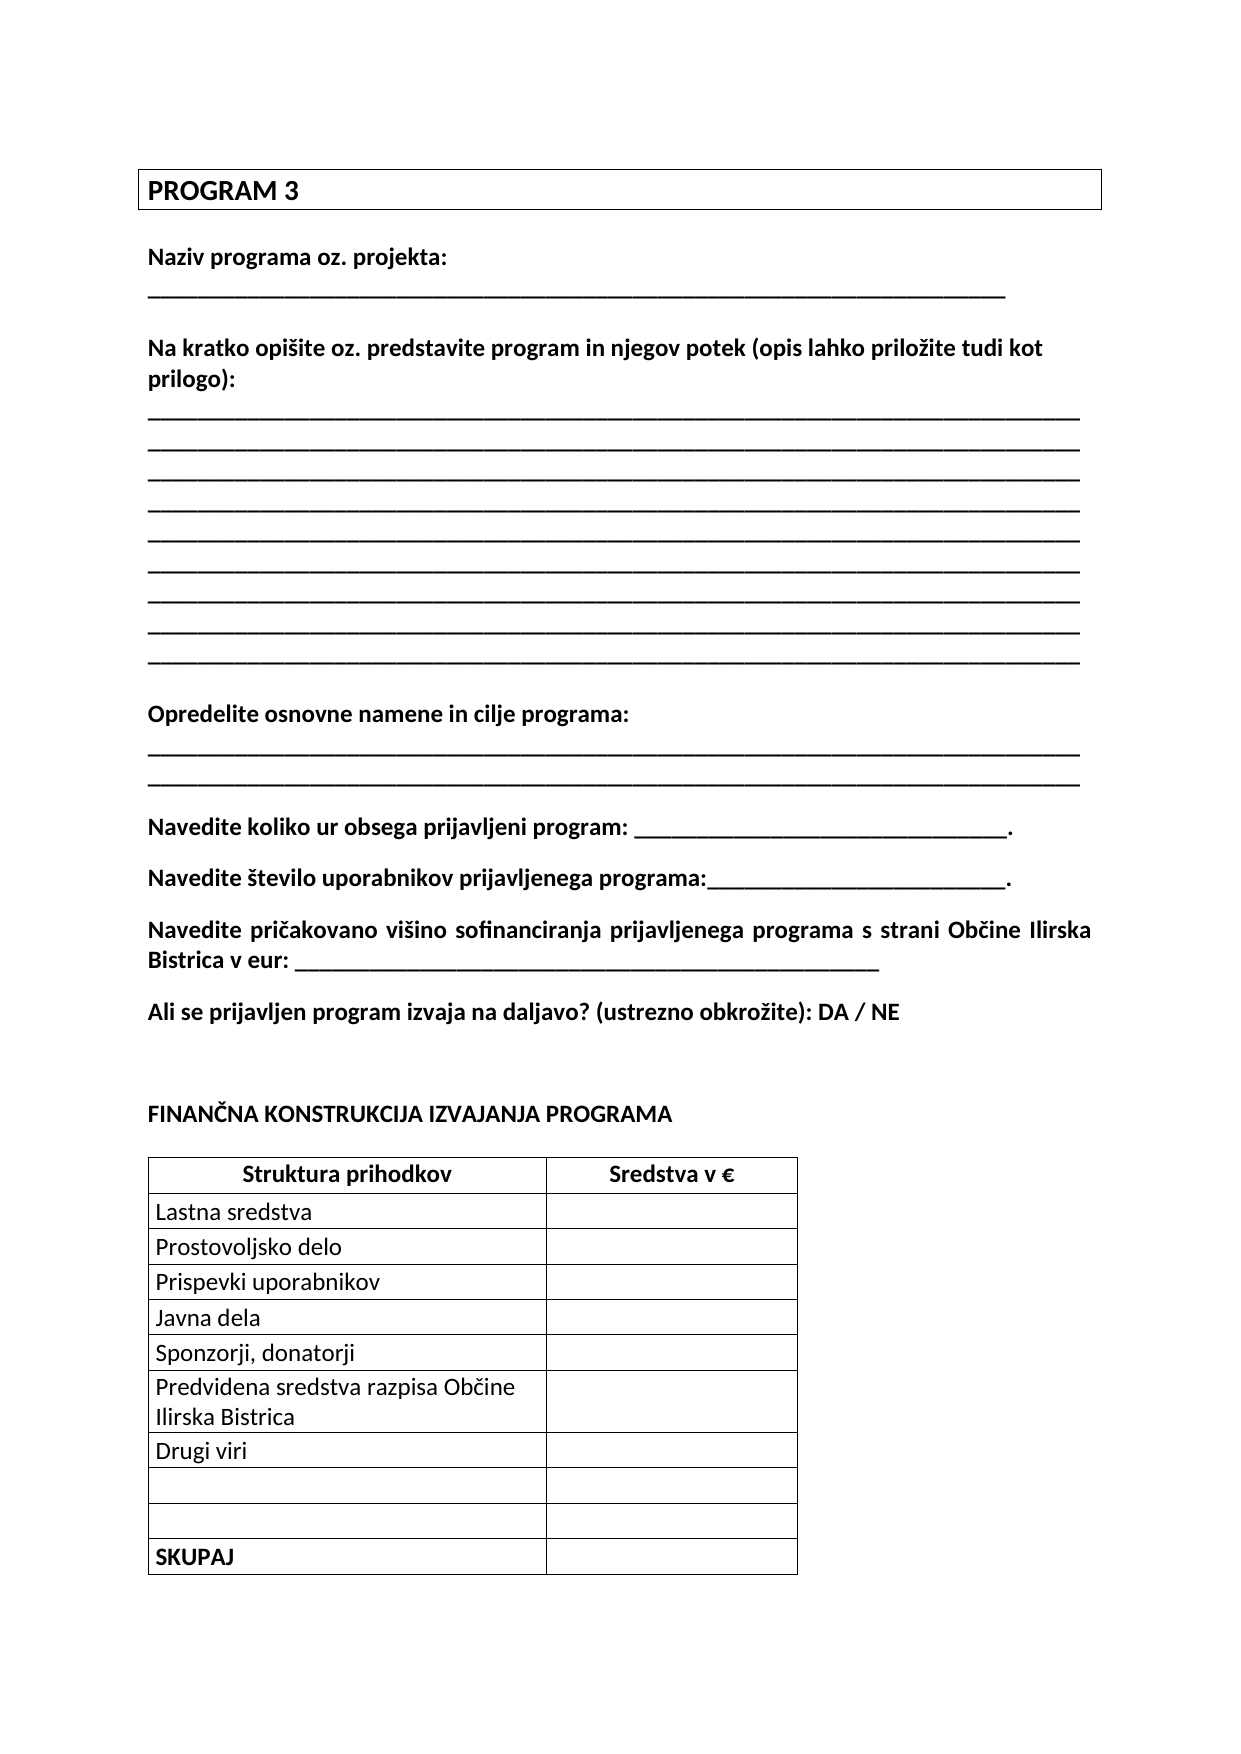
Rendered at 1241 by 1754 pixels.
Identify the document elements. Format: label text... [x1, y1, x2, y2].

text Navedite pričakovano višino sofinanciranja prijavljenega programa s strani Občine Ilirska Bistrica v eur: _______________________________________________ [148, 914, 1093, 975]
text PROGRAM 3 [139, 170, 1101, 209]
table_cell Javna dela [149, 1300, 546, 1334]
text Na kratko opišite oz. predstavite program in njegov potek (opis lahko priložite tudi kot prilogo): [148, 332, 1093, 393]
table_cell [547, 1194, 797, 1228]
text Ali se prijavljen program izvaja na daljavo? (ustrezno obkrožite): DA / NE [148, 996, 1093, 1026]
table_cell [547, 1539, 797, 1573]
table_cell Prostovoljsko delo [149, 1229, 546, 1263]
text Navedite število uporabnikov prijavljenega programa:________________________. [148, 862, 1093, 893]
table_header Struktura prihodkov [149, 1158, 546, 1193]
table_cell [547, 1468, 797, 1503]
text FINANČNA KONSTRUKCIJA IZVAJANJA PROGRAMA [148, 1098, 1093, 1129]
table_cell Predvidena sredstva razpisa Občine Ilirska Bistrica [149, 1371, 546, 1432]
table_header Sredstva v € [547, 1158, 797, 1193]
table_cell [149, 1504, 546, 1538]
table_cell [547, 1265, 797, 1299]
table_cell SKUPAJ [149, 1539, 546, 1573]
table_cell Lastna sredstva [149, 1194, 546, 1228]
text ___________________________________________________________________________________________________________________________________________________________________________________________________________________________________________________________________________________________________________________________________________________________________________________________________________________________________________________________________________________________________________________________________________________________________________________________________________________________________________________________________________________________________ [148, 393, 1093, 668]
table_cell [547, 1300, 797, 1334]
table_cell Prispevki uporabnikov [149, 1265, 546, 1299]
table_cell [547, 1433, 797, 1467]
table_cell Drugi viri [149, 1433, 546, 1467]
table_cell [547, 1504, 797, 1538]
text Navedite koliko ur obsega prijavljeni program: ______________________________. [148, 811, 1093, 842]
table_cell [547, 1229, 797, 1263]
table_cell [547, 1371, 797, 1432]
table_cell [547, 1335, 797, 1370]
text Opredelite osnovne namene in cilje programa: ______________________________________________________________________________________________________________________________________________________ [148, 699, 1093, 790]
text Naziv programa oz. projekta: _____________________________________________________________________ [148, 241, 1093, 302]
table_cell [149, 1468, 546, 1503]
table_cell Sponzorji, donatorji [149, 1335, 546, 1370]
